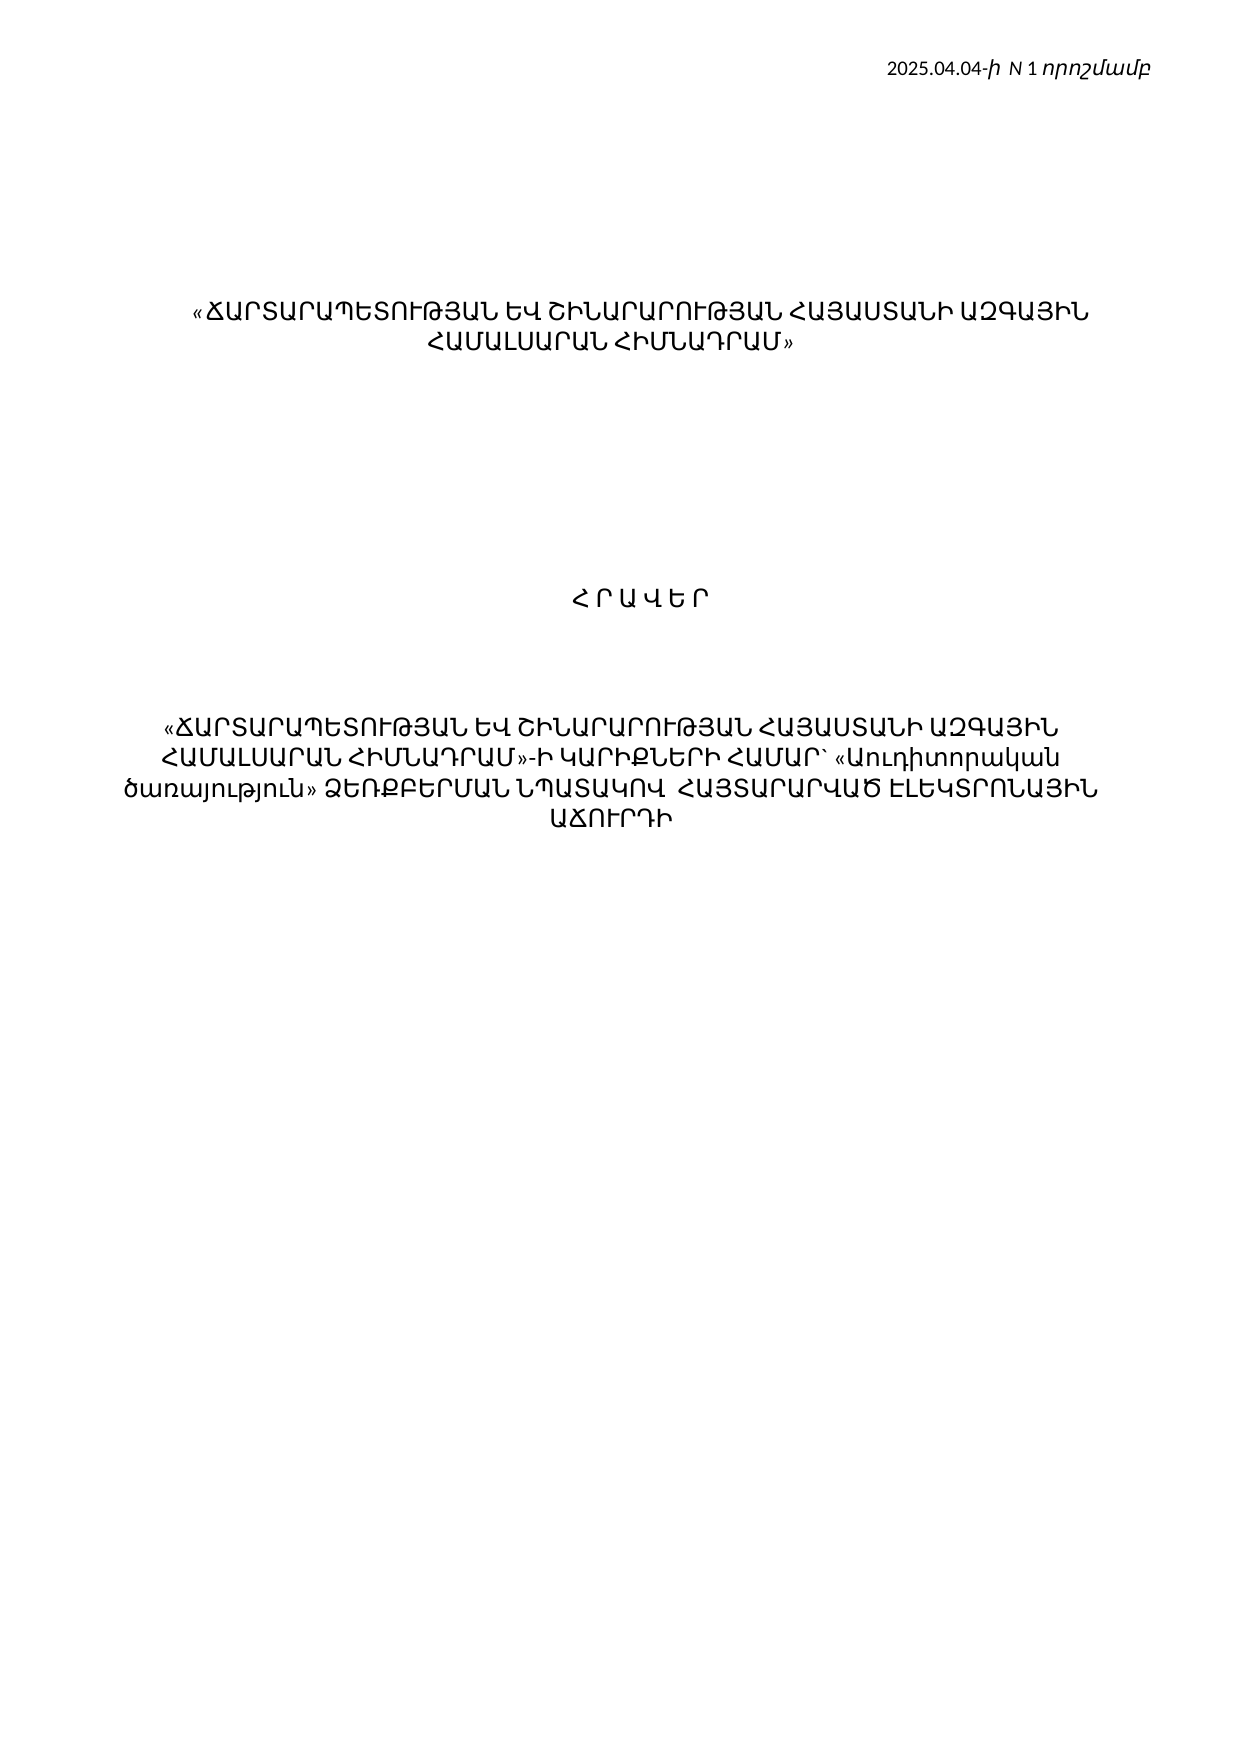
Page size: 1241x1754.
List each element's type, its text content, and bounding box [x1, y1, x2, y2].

text 2025.04.04 -ի N 1 որոշմամբ [69, 56, 1152, 81]
text « ՃԱՐՏԱՐԱՊԵՏՈՒԹՅԱՆ ԵՎ ՇԻՆԱՐԱՐՈՒԹՅԱՆ ՀԱՅԱՍՏԱՆԻ ԱԶԳԱՅԻՆ ՀԱՄԱԼՍԱՐԱՆ ՀԻՄՆԱԴՐԱՄ» [69, 296, 1152, 357]
text Հ Ր Ա Վ Ե Ր [69, 583, 1152, 613]
text «ՃԱՐՏԱՐԱՊԵՏՈՒԹՅԱՆ ԵՎ ՇԻՆԱՐԱՐՈՒԹՅԱՆ ՀԱՅԱՍՏԱՆԻ ԱԶԳԱՅԻՆ ՀԱՄԱԼՍԱՐԱՆ ՀԻՄՆԱԴՐԱՄ»-Ի ԿԱՐԻՔՆԵՐԻ ՀԱՄԱՐ` «Աուդիտորական ծառայություն» ՁԵՌՔԲԵՐՄԱՆ ՆՊԱՏԱԿՈՎ ՀԱՅՏԱՐԱՐՎԱԾ ԷԼԵԿՏՐՈՆԱՅԻՆ ԱՃՈՒՐԴԻ [69, 712, 1152, 834]
